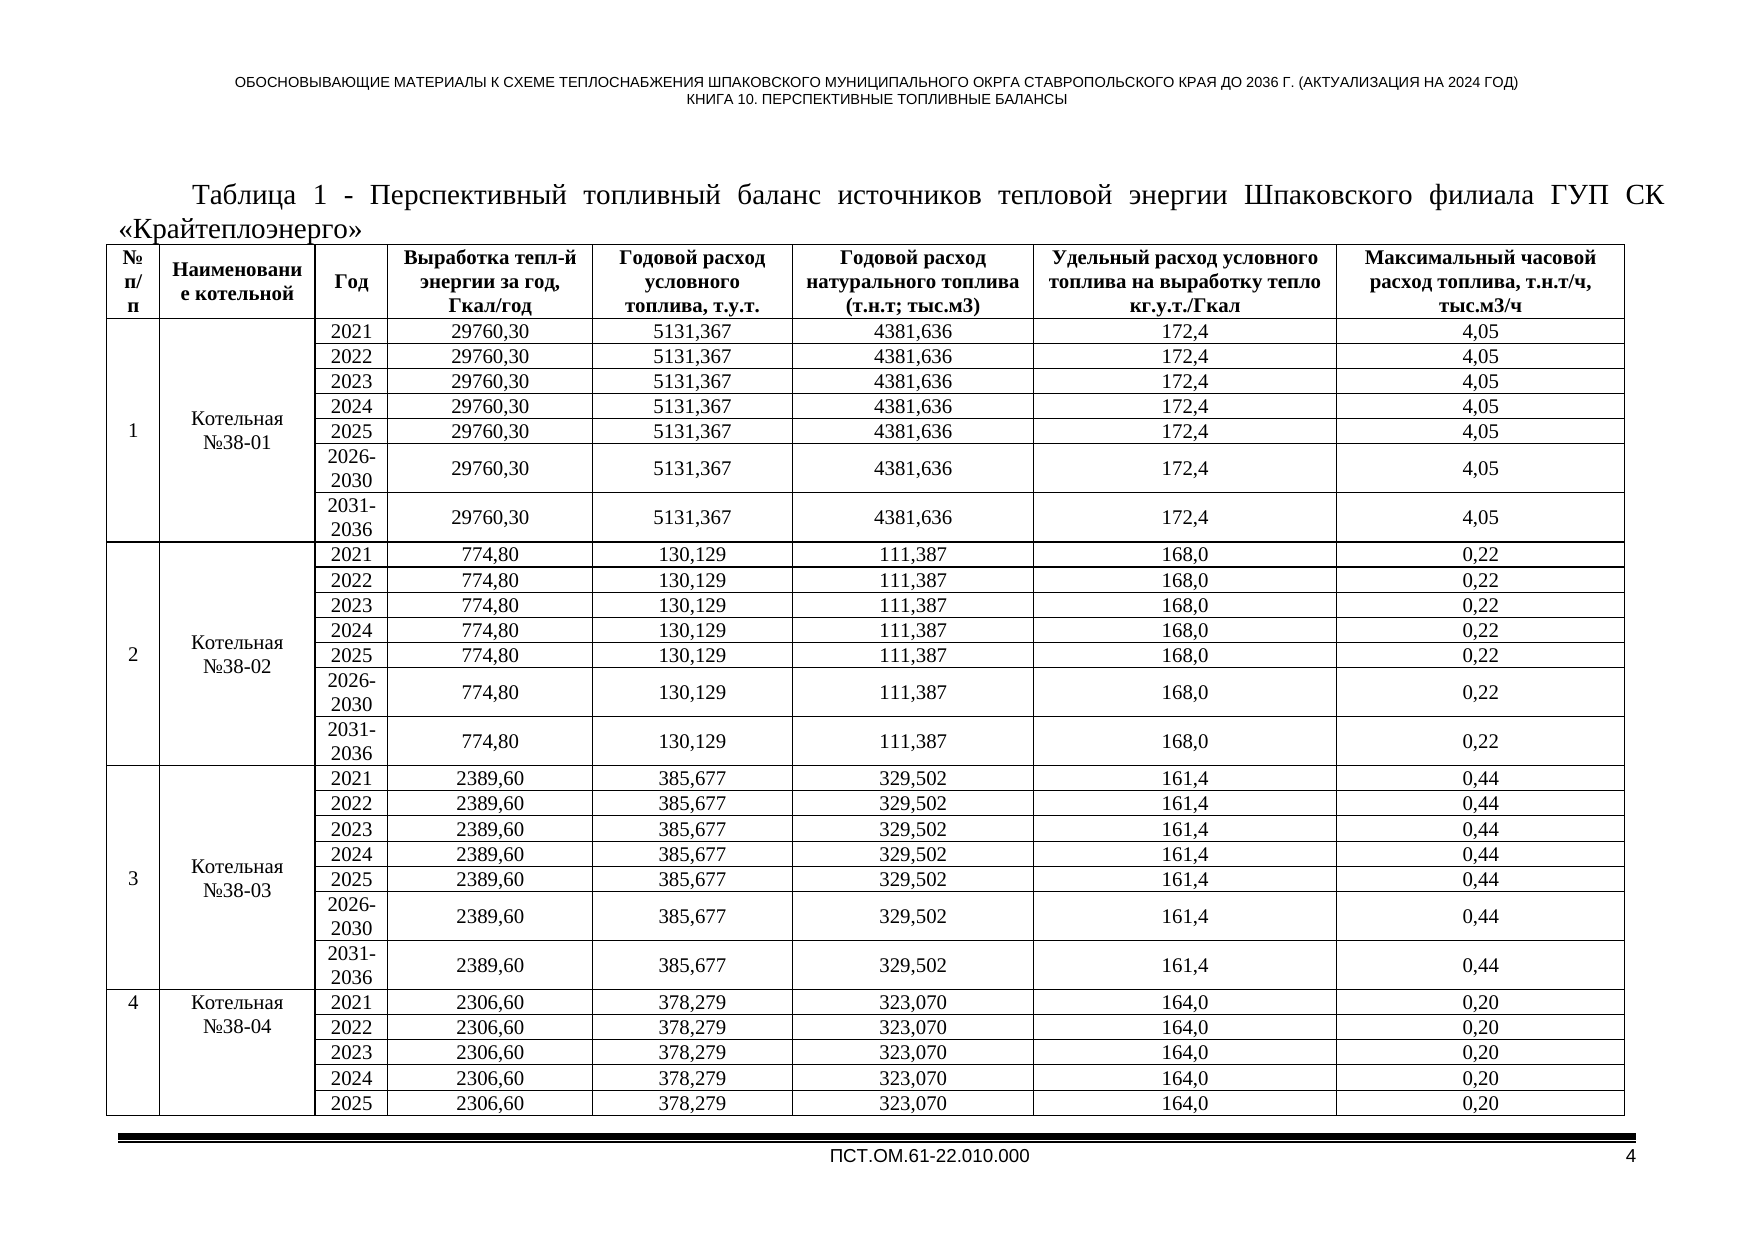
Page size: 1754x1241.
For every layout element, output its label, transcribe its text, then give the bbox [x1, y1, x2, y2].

table_cell 4,05 [1337, 419, 1624, 443]
table_cell 172,4 [1034, 394, 1336, 418]
table_cell 111,387 [793, 543, 1033, 566]
table_cell 2023 [316, 369, 387, 393]
table_cell Котельная №38-02 [160, 543, 314, 765]
table_cell 5131,367 [593, 493, 792, 541]
table_cell 329,502 [793, 791, 1033, 815]
table_cell 2023 [316, 593, 387, 617]
table_cell 0,22 [1337, 593, 1624, 617]
table_cell 111,387 [793, 643, 1033, 667]
table_cell 168,0 [1034, 568, 1336, 592]
table_cell 2022 [316, 791, 387, 815]
table_cell 0,44 [1337, 941, 1624, 989]
table_cell 5131,367 [593, 394, 792, 418]
table_cell 168,0 [1034, 593, 1336, 617]
table_cell 164,0 [1034, 1091, 1336, 1114]
table_cell 161,4 [1034, 867, 1336, 891]
table_cell 329,502 [793, 941, 1033, 989]
table_cell 2031-2036 [316, 941, 387, 989]
table_cell 2022 [316, 344, 387, 368]
table_cell 3 [107, 766, 159, 989]
table_cell 0,44 [1337, 791, 1624, 815]
table_cell 161,4 [1034, 766, 1336, 790]
table_cell 385,677 [593, 892, 792, 940]
table_header Наименование котельной [160, 245, 314, 317]
table_cell 329,502 [793, 816, 1033, 841]
table_cell 774,80 [388, 568, 592, 592]
table_cell 111,387 [793, 618, 1033, 642]
table_cell 385,677 [593, 766, 792, 790]
table_cell 161,4 [1034, 842, 1336, 866]
table_header Удельный расход условного топлива на выработку тепло кг.у.т./Гкал [1034, 245, 1336, 317]
table_cell 329,502 [793, 892, 1033, 940]
table_cell 4381,636 [793, 369, 1033, 393]
table_cell 0,44 [1337, 842, 1624, 866]
table_cell 329,502 [793, 842, 1033, 866]
table_cell 385,677 [593, 816, 792, 841]
table_cell 2021 [316, 319, 387, 343]
table_cell 378,279 [593, 1091, 792, 1114]
table_cell 161,4 [1034, 941, 1336, 989]
table_cell 0,22 [1337, 717, 1624, 765]
table_cell 2025 [316, 867, 387, 891]
table_cell 4381,636 [793, 319, 1033, 343]
table_cell 5131,367 [593, 419, 792, 443]
table_cell 4 [107, 990, 159, 1114]
table_cell 0,44 [1337, 867, 1624, 891]
table_cell Котельная №38-01 [160, 319, 314, 541]
table_cell 774,80 [388, 717, 592, 765]
table_cell 2389,60 [388, 766, 592, 790]
table_cell 2306,60 [388, 1040, 592, 1064]
table_cell 4381,636 [793, 444, 1033, 492]
table_cell 168,0 [1034, 668, 1336, 716]
table_cell 0,22 [1337, 618, 1624, 642]
table_cell 29760,30 [388, 493, 592, 541]
table_cell 0,22 [1337, 668, 1624, 716]
table_header Годовой расход натурального топлива (т.н.т; тыс.м3) [793, 245, 1033, 317]
table_cell 4381,636 [793, 394, 1033, 418]
table_cell 4,05 [1337, 319, 1624, 343]
table_cell 5131,367 [593, 444, 792, 492]
table_cell 0,20 [1337, 1065, 1624, 1089]
table_cell 378,279 [593, 1065, 792, 1089]
table_cell 385,677 [593, 842, 792, 866]
table_cell 2389,60 [388, 892, 592, 940]
table_cell 0,44 [1337, 816, 1624, 841]
table_cell 5131,367 [593, 369, 792, 393]
table_header Максимальный часовой расход топлива, т.н.т/ч, тыс.м3/ч [1337, 245, 1624, 317]
table_cell 2021 [316, 543, 387, 566]
table_cell 4,05 [1337, 344, 1624, 368]
table_cell 2031-2036 [316, 717, 387, 765]
table_cell 378,279 [593, 1040, 792, 1064]
table_cell 774,80 [388, 618, 592, 642]
table_cell 2023 [316, 1040, 387, 1064]
table_cell 0,22 [1337, 568, 1624, 592]
table_cell 2389,60 [388, 842, 592, 866]
table_cell 2389,60 [388, 867, 592, 891]
table_cell 2031-2036 [316, 493, 387, 541]
table_cell 172,4 [1034, 344, 1336, 368]
table_cell 29760,30 [388, 369, 592, 393]
table_cell 4,05 [1337, 444, 1624, 492]
table_cell 29760,30 [388, 319, 592, 343]
table_cell 0,22 [1337, 543, 1624, 566]
table_cell 2024 [316, 618, 387, 642]
table_cell 5131,367 [593, 319, 792, 343]
table_cell 2021 [316, 766, 387, 790]
table_cell 2306,60 [388, 990, 592, 1014]
table_cell 161,4 [1034, 791, 1336, 815]
table_cell 168,0 [1034, 543, 1336, 566]
table_cell 168,0 [1034, 717, 1336, 765]
table_cell 172,4 [1034, 493, 1336, 541]
table_cell 4381,636 [793, 493, 1033, 541]
table_cell 2389,60 [388, 816, 592, 841]
table_cell 2023 [316, 816, 387, 841]
table_cell 29760,30 [388, 344, 592, 368]
table_cell 168,0 [1034, 618, 1336, 642]
table_cell 111,387 [793, 668, 1033, 716]
table_cell 29760,30 [388, 444, 592, 492]
table_cell 774,80 [388, 593, 592, 617]
table_cell 2389,60 [388, 941, 592, 989]
table_cell 164,0 [1034, 1065, 1336, 1089]
table_cell 172,4 [1034, 319, 1336, 343]
table_cell 774,80 [388, 643, 592, 667]
table_cell 2024 [316, 394, 387, 418]
table_cell 111,387 [793, 717, 1033, 765]
table_cell 168,0 [1034, 643, 1336, 667]
table_cell 161,4 [1034, 816, 1336, 841]
table_cell 0,22 [1337, 643, 1624, 667]
table_cell 329,502 [793, 766, 1033, 790]
table_cell 1 [107, 319, 159, 541]
table_cell 329,502 [793, 867, 1033, 891]
table_cell 130,129 [593, 643, 792, 667]
table_header Выработка тепл-й энергии за год, Гкал/год [388, 245, 592, 317]
table_cell 29760,30 [388, 419, 592, 443]
table_cell 172,4 [1034, 419, 1336, 443]
table_cell 323,070 [793, 990, 1033, 1014]
table_cell 0,44 [1337, 766, 1624, 790]
table_cell 2025 [316, 1091, 387, 1114]
table_cell 2026-2030 [316, 892, 387, 940]
table_cell 323,070 [793, 1065, 1033, 1089]
table_cell 4,05 [1337, 369, 1624, 393]
table_cell 323,070 [793, 1015, 1033, 1039]
table_cell 2024 [316, 1065, 387, 1089]
table_header Год [316, 245, 387, 317]
table_cell 2 [107, 543, 159, 765]
table_cell 0,20 [1337, 990, 1624, 1014]
table_cell 4,05 [1337, 493, 1624, 541]
table_cell 2024 [316, 842, 387, 866]
table_cell 2306,60 [388, 1065, 592, 1089]
table_header Годовой расход условного топлива, т.у.т. [593, 245, 792, 317]
table_cell 164,0 [1034, 990, 1336, 1014]
table_cell 2306,60 [388, 1015, 592, 1039]
table_cell 323,070 [793, 1091, 1033, 1114]
table_cell 385,677 [593, 867, 792, 891]
table_cell 130,129 [593, 668, 792, 716]
table_cell 2025 [316, 419, 387, 443]
table_cell 378,279 [593, 990, 792, 1014]
table_cell 385,677 [593, 941, 792, 989]
table_cell 172,4 [1034, 444, 1336, 492]
table_cell 0,20 [1337, 1015, 1624, 1039]
table_cell 323,070 [793, 1040, 1033, 1064]
table_cell 161,4 [1034, 892, 1336, 940]
table_cell 4381,636 [793, 419, 1033, 443]
table_cell 0,44 [1337, 892, 1624, 940]
table_cell 2389,60 [388, 791, 592, 815]
table_cell 130,129 [593, 618, 792, 642]
table_cell 774,80 [388, 668, 592, 716]
table_cell 130,129 [593, 717, 792, 765]
table_cell 111,387 [793, 568, 1033, 592]
table_cell 0,20 [1337, 1040, 1624, 1064]
table_cell 2021 [316, 990, 387, 1014]
table_cell 385,677 [593, 791, 792, 815]
table_cell 378,279 [593, 1015, 792, 1039]
table_cell 4,05 [1337, 394, 1624, 418]
table_cell 164,0 [1034, 1040, 1336, 1064]
table_cell 0,20 [1337, 1091, 1624, 1114]
table_cell Котельная №38-04 [160, 990, 314, 1114]
text Таблица 1 - Перспективный топливный баланс источников тепловой энергии Шпаковского филиала ГУП СК «Крайтеплоэнерго» [118, 177, 1666, 244]
table_cell 5131,367 [593, 344, 792, 368]
table_cell 2026-2030 [316, 668, 387, 716]
table_cell 2025 [316, 643, 387, 667]
table_cell 130,129 [593, 543, 792, 566]
table_cell 130,129 [593, 568, 792, 592]
table_cell 4381,636 [793, 344, 1033, 368]
table_cell 2026-2030 [316, 444, 387, 492]
table_cell Котельная №38-03 [160, 766, 314, 989]
table_cell 2022 [316, 568, 387, 592]
table_header № п/п [107, 245, 159, 317]
table_cell 2022 [316, 1015, 387, 1039]
table_cell 172,4 [1034, 369, 1336, 393]
table_cell 774,80 [388, 543, 592, 566]
table_cell 111,387 [793, 593, 1033, 617]
table_cell 29760,30 [388, 394, 592, 418]
table_cell 2306,60 [388, 1091, 592, 1114]
table_cell 164,0 [1034, 1015, 1336, 1039]
table_cell 130,129 [593, 593, 792, 617]
